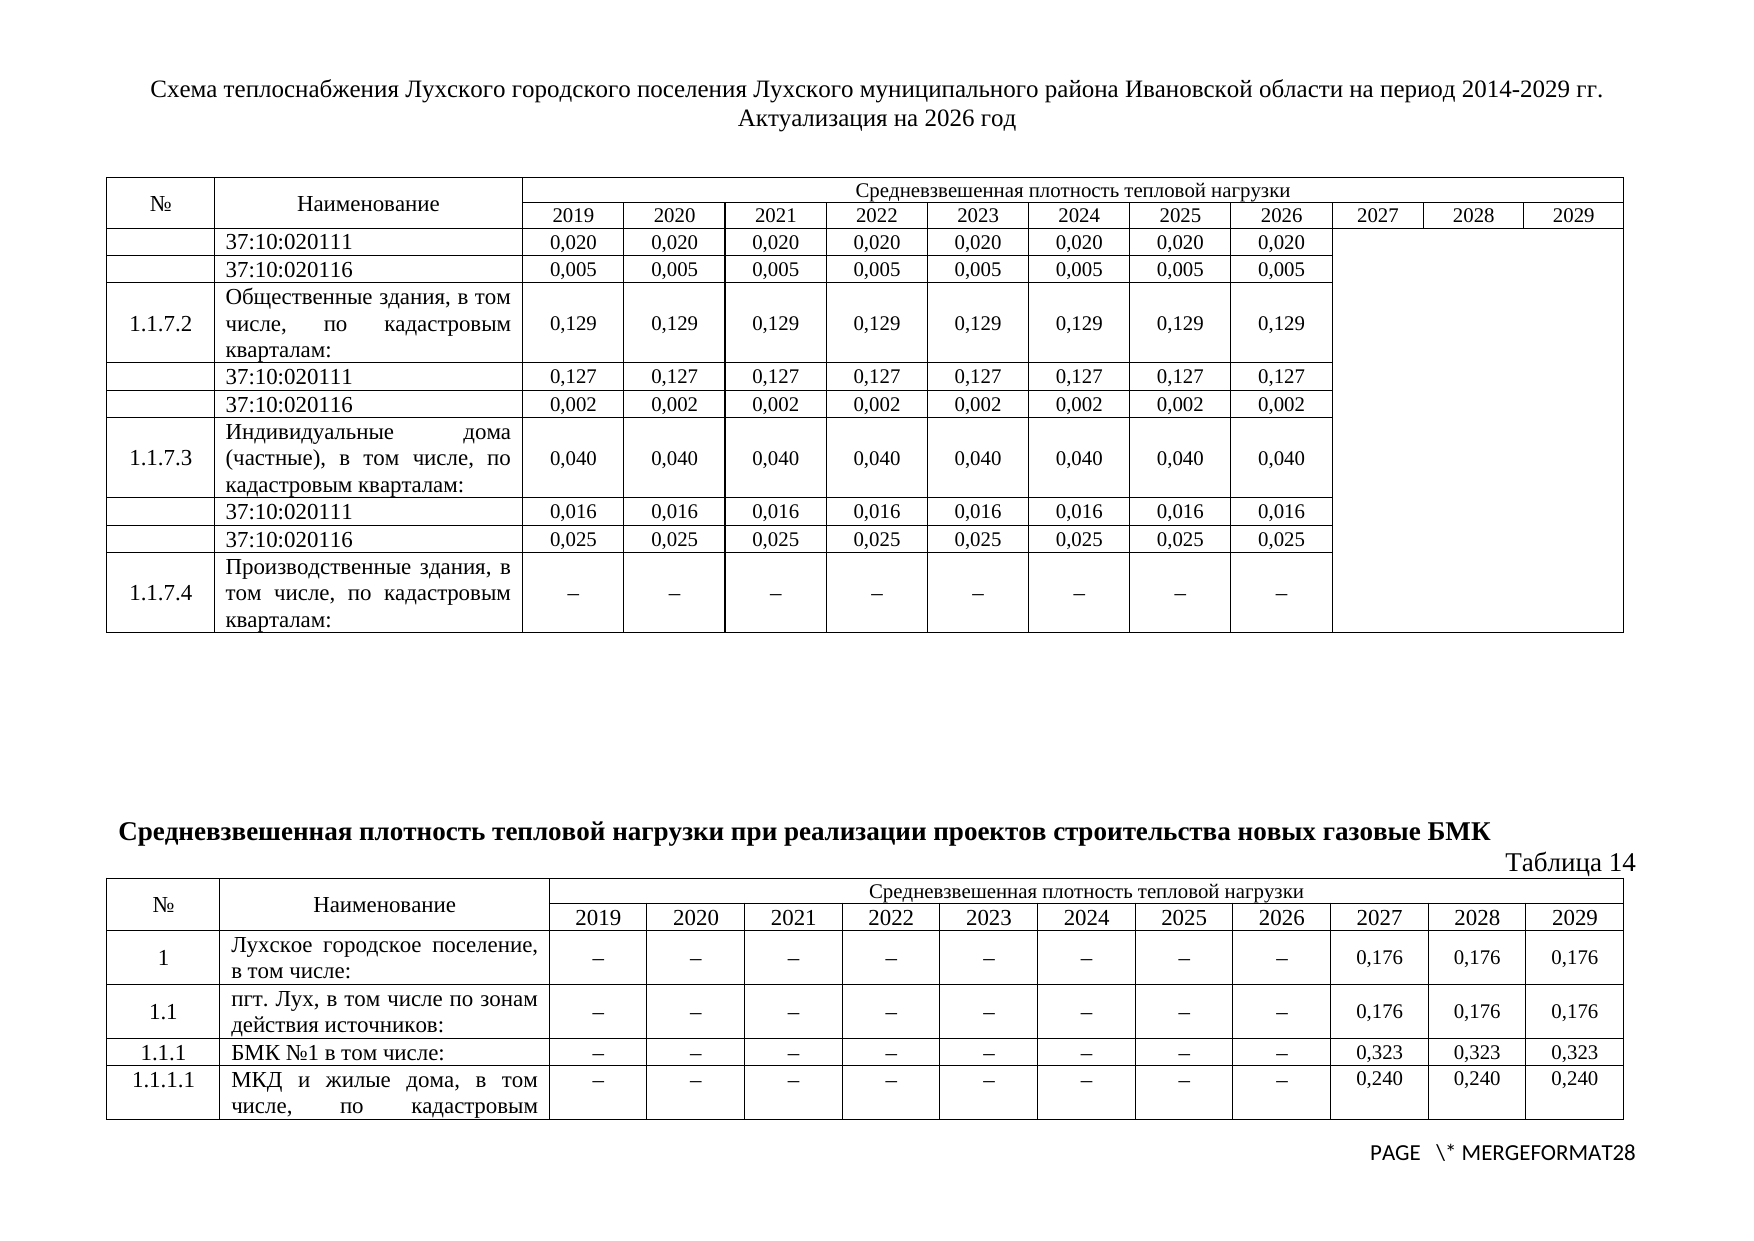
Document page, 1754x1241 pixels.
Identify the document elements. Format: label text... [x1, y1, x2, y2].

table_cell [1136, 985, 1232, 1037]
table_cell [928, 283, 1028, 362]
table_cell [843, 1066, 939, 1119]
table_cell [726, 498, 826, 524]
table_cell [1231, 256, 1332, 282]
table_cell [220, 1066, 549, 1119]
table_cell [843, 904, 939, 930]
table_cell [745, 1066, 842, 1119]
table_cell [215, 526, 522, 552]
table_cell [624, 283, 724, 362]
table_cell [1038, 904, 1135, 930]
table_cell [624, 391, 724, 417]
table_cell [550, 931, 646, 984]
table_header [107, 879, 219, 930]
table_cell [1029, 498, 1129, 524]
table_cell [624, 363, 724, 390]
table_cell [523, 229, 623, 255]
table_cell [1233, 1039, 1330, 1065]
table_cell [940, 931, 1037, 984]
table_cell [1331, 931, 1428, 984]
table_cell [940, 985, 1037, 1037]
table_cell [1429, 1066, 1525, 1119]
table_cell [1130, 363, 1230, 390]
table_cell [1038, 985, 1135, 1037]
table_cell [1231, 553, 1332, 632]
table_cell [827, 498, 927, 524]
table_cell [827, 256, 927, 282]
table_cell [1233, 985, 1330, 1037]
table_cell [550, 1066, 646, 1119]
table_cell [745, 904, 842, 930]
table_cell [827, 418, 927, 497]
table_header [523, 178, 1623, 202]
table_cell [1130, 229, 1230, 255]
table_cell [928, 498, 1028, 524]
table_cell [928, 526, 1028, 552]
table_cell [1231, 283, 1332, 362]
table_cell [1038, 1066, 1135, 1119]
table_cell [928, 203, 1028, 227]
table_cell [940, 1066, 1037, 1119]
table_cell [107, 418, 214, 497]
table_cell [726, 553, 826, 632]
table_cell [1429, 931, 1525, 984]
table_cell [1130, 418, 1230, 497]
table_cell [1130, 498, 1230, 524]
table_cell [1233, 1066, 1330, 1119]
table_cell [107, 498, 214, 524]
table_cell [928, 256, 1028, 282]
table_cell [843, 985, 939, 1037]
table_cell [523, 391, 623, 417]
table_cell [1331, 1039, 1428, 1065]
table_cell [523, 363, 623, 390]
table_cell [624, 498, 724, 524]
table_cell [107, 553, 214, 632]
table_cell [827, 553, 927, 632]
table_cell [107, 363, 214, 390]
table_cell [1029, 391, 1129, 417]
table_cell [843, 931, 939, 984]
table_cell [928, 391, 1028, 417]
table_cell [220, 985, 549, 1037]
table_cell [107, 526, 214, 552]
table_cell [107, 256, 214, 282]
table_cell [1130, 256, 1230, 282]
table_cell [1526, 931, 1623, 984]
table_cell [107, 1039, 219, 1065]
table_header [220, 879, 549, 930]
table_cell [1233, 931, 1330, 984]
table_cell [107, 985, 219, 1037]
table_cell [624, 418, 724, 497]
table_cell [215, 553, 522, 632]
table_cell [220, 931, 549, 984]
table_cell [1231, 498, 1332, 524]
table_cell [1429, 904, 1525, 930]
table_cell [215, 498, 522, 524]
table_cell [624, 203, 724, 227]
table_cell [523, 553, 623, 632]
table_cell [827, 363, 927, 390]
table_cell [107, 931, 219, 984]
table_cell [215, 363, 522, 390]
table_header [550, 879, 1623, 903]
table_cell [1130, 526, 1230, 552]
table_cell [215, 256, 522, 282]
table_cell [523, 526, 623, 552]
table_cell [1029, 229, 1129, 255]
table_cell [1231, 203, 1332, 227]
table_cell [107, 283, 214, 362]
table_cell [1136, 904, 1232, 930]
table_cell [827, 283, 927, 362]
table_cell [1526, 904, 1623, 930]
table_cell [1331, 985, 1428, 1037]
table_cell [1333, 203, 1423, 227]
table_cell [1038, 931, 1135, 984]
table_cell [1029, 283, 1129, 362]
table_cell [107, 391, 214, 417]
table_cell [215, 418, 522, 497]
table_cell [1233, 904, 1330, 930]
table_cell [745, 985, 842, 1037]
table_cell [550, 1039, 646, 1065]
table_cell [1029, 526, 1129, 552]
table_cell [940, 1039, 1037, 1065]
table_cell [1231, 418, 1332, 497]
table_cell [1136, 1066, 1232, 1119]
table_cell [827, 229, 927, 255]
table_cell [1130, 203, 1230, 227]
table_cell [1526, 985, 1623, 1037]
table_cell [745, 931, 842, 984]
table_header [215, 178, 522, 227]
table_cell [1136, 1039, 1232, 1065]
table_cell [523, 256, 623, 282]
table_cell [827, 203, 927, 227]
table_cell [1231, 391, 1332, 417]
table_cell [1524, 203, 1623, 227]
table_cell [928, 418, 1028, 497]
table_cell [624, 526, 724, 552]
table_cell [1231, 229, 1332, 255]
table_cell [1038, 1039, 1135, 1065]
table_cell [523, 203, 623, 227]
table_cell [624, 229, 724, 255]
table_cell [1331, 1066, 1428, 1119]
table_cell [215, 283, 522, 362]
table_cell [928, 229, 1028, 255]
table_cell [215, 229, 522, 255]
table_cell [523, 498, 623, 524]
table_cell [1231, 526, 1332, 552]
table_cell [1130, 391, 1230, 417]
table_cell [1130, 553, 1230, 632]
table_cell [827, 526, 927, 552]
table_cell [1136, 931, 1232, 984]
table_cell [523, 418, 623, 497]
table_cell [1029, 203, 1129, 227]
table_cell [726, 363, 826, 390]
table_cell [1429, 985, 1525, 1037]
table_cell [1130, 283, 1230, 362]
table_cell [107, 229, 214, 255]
text Средневзвешенная плотность тепловой нагрузки при реализации проектов строительства новых газовые БМК [118, 815, 1636, 846]
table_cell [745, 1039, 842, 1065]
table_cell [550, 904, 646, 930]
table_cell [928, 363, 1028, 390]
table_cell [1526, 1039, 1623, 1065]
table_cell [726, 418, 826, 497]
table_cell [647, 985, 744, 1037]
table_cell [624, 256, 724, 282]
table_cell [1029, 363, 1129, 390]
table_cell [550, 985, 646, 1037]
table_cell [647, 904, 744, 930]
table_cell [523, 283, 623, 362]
text Таблица 14 [118, 846, 1636, 877]
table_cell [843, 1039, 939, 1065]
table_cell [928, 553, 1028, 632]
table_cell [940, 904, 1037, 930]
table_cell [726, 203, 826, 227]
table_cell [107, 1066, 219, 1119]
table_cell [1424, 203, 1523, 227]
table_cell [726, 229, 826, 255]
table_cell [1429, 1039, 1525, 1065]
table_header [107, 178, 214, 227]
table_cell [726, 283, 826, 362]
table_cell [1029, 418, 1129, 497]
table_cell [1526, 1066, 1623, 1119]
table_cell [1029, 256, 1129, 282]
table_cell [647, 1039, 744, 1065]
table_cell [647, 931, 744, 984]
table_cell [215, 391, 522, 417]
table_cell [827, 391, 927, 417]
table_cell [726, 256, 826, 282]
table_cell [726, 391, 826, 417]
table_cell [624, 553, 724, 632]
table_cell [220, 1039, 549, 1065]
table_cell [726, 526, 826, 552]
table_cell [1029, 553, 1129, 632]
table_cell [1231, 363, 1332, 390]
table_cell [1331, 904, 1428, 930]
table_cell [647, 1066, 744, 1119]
